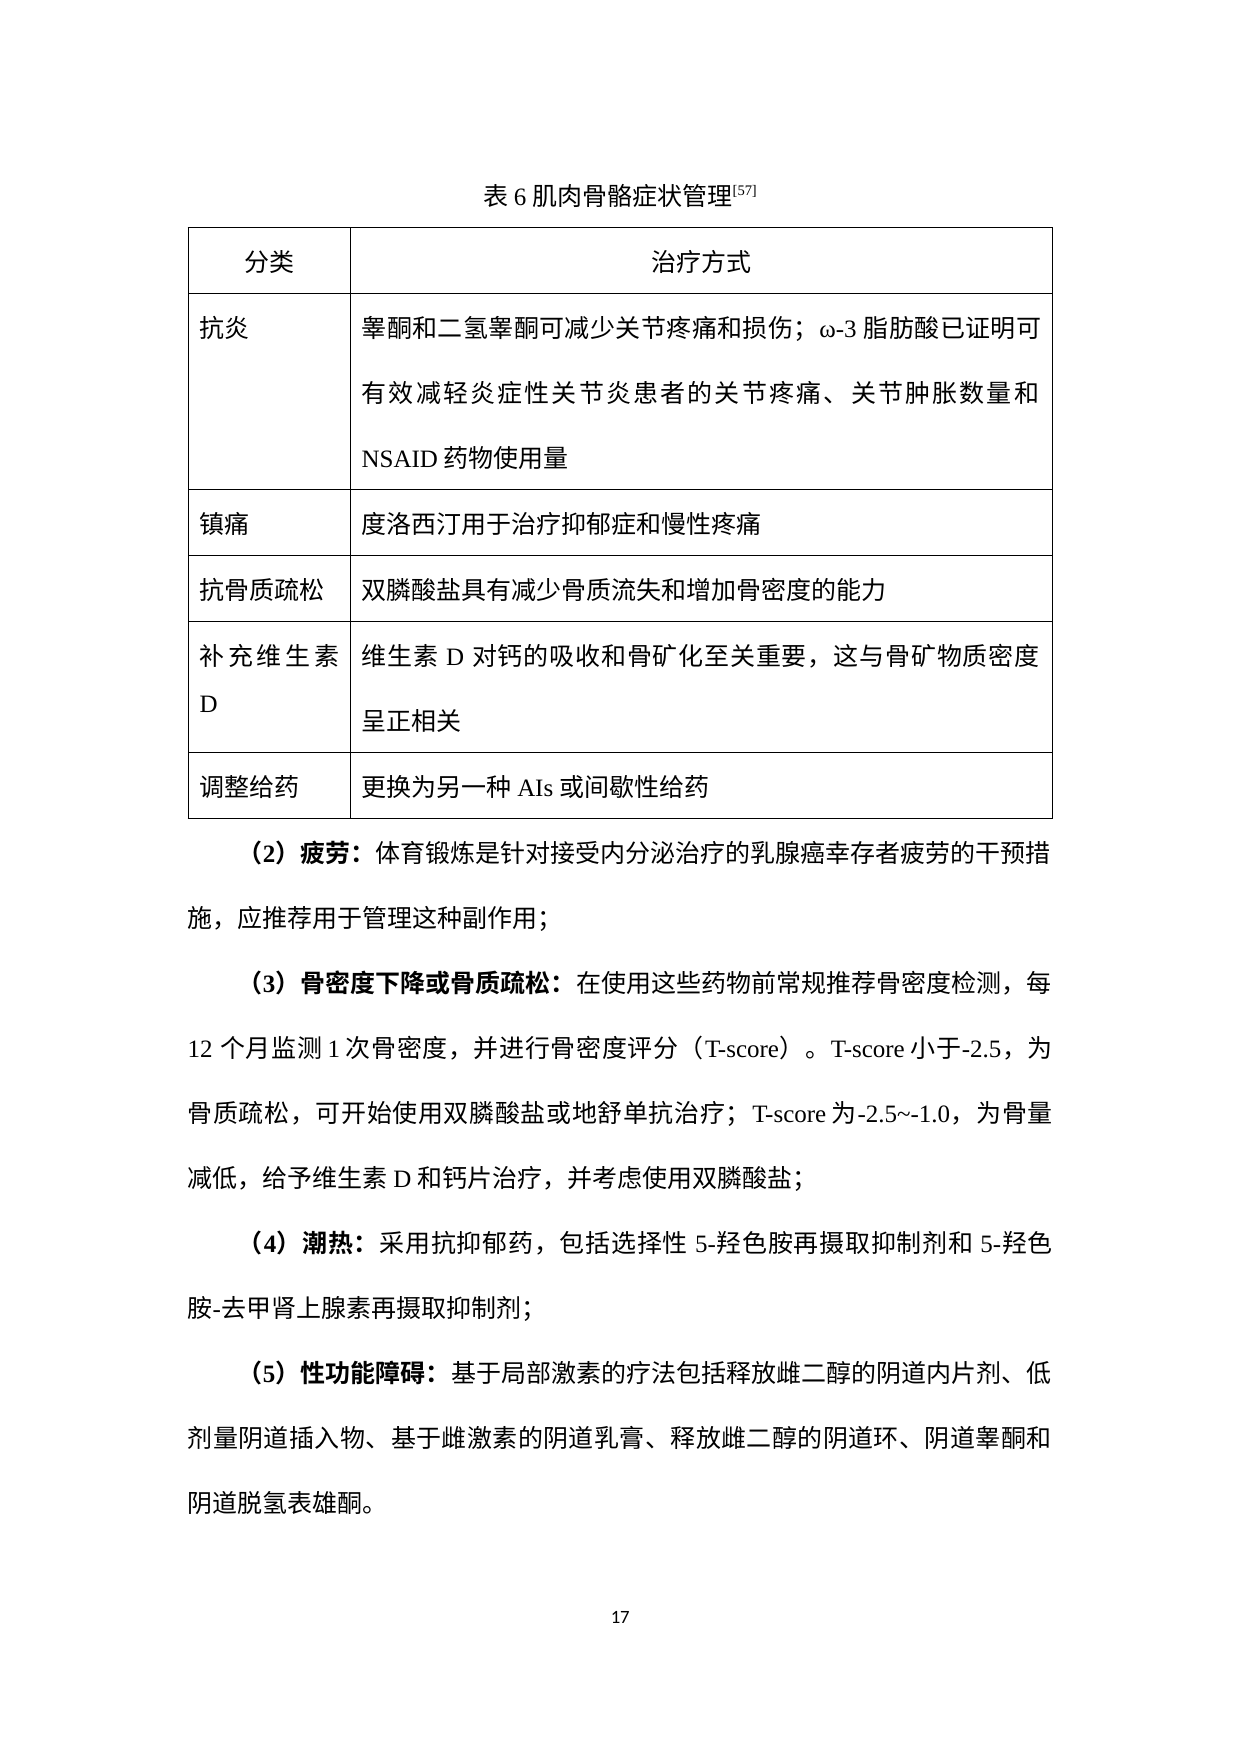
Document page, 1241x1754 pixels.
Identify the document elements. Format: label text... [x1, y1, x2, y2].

table_cell 双膦酸盐具有减少骨质流失和增加骨密度的能力 [351, 556, 1052, 621]
table_cell 抗炎 [189, 294, 350, 489]
list 骨密度下降或骨质疏松：在使用这些药物前常规推荐骨密度检测，每 12 个月监测1次骨密度，并进行骨密度评分（T-score）。T-score小于-2.5，为骨质疏松，可开始使用双膦酸盐或地舒单抗治疗；T-score为-2.5~-1.0，为骨量减低，给予维生素 D 和钙片治疗，并考虑使用双膦酸盐； [187, 949, 1053, 1209]
table_cell 补充维生素D [189, 622, 350, 752]
text （5）性功能障碍：基于局部激素的疗法包括释放雌二醇的阴道内片剂、低剂量阴道插入物、基于雌激素的阴道乳膏、释放雌二醇的阴道环、阴道睾酮和阴道脱氢表雄酮。 [187, 1339, 1053, 1534]
text （4）潮热：采用抗抑郁药，包括选择性 5-羟色胺再摄取抑制剂和 5-羟色胺-去甲肾上腺素再摄取抑制剂； [187, 1209, 1053, 1339]
list 疲劳：体育锻炼是针对接受内分泌治疗的乳腺癌幸存者疲劳的干预措施，应推荐用于管理这种副作用； [187, 819, 1053, 949]
table_cell 维生素 D 对钙的吸收和骨矿化至关重要，这与骨矿物质密度呈正相关 [351, 622, 1052, 752]
table_header 治疗方式 [351, 228, 1052, 293]
table_cell 镇痛 [189, 490, 350, 555]
table_cell 度洛西汀用于治疗抑郁症和慢性疼痛 [351, 490, 1052, 555]
table_cell 调整给药 [189, 753, 350, 818]
table_cell 更换为另一种 AIs 或间歇性给药 [351, 753, 1052, 818]
table_cell 睾酮和二氢睾酮可减少关节疼痛和损伤；ω-3 脂肪酸已证明可有效减轻炎症性关节炎患者的关节疼痛、关节肿胀数量和 NSAID药物使用量 [351, 294, 1052, 489]
table_cell 抗骨质疏松 [189, 556, 350, 621]
table_header 分类 [189, 228, 350, 293]
text 表6 肌肉骨骼症状管理[57] [187, 162, 1053, 227]
